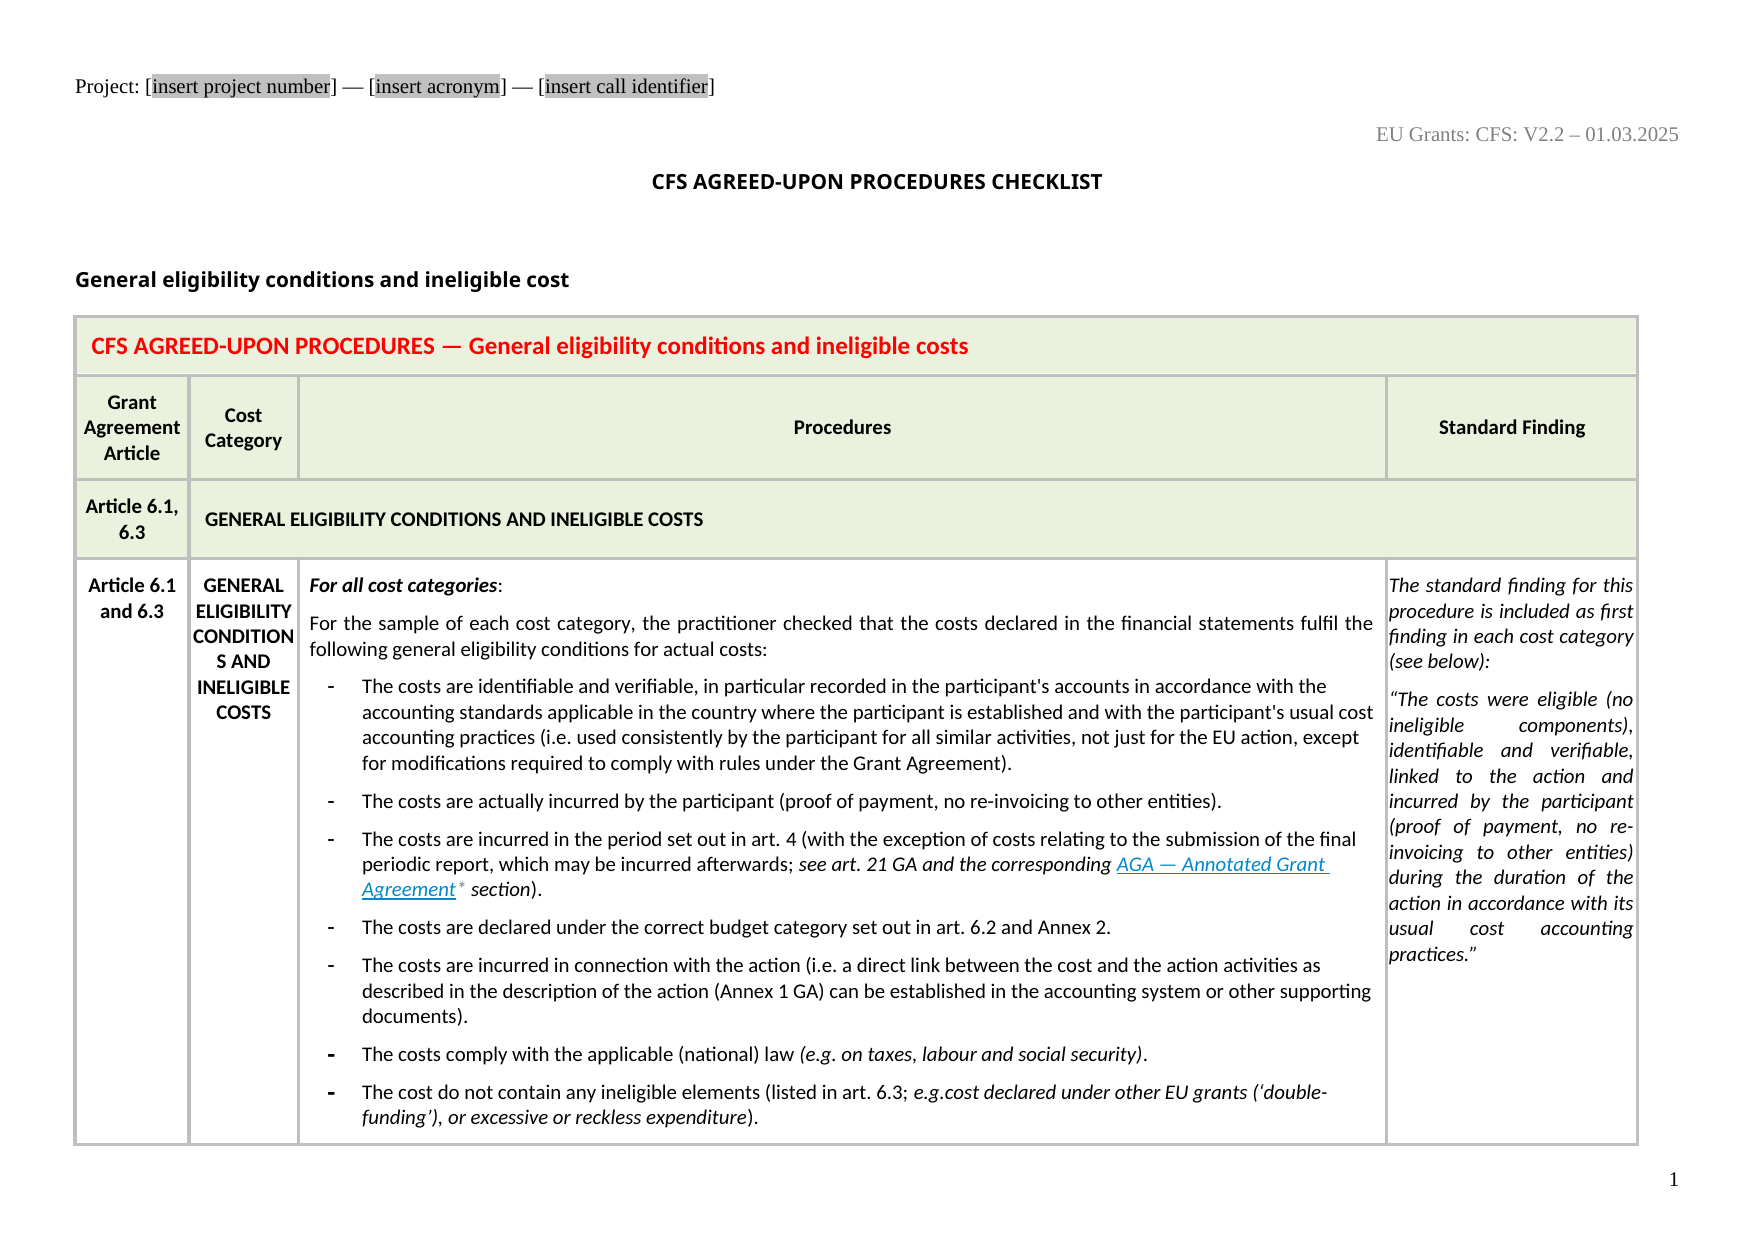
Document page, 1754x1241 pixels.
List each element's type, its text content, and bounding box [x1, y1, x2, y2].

table_header CFS AGREED-UPON PROCEDURES — General eligibility conditions and ineligible costs [77, 318, 1636, 373]
subtitle General eligibility conditions and ineligible cost [75, 266, 1679, 294]
table_cell Article 6.1, 6.3 [77, 481, 187, 557]
table_cell Cost Category [191, 377, 297, 478]
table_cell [191, 560, 297, 1142]
table_cell GENERAL ELIGIBILITY CONDITIONS AND INELIGIBLE COSTS [191, 481, 1636, 557]
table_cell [1388, 560, 1636, 1142]
subtitle CFS AGREED-UPON PROCEDURES CHECKLIST [75, 167, 1679, 195]
table_cell Grant Agreement Article [77, 377, 187, 478]
table_cell Article 6.1 and 6.3 [77, 560, 187, 1142]
table_cell Procedures [300, 377, 1385, 478]
table_cell Standard Finding [1388, 377, 1636, 478]
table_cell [300, 560, 1385, 1142]
